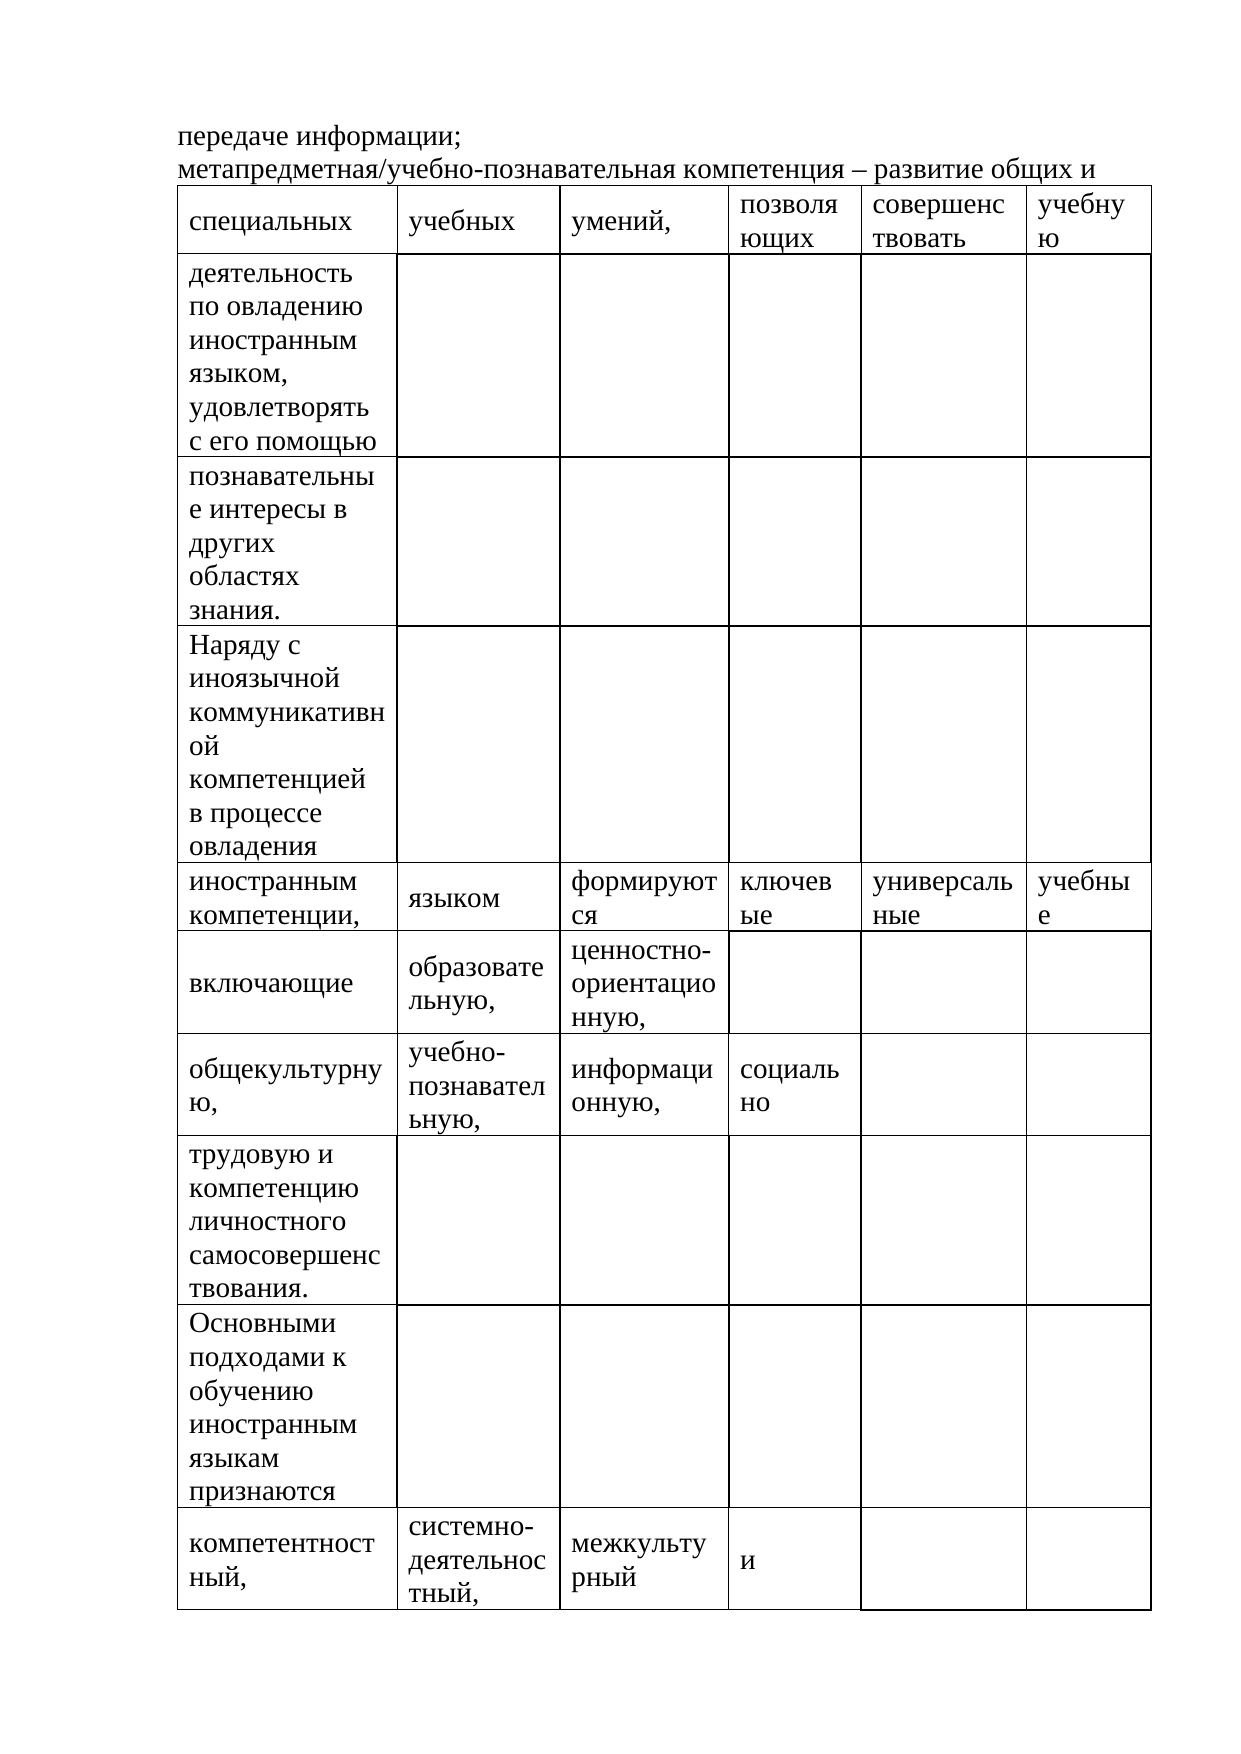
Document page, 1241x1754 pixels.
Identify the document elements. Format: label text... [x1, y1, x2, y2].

table_cell [1027, 1136, 1150, 1304]
table_cell [730, 932, 860, 1033]
table_cell [561, 255, 728, 456]
table_cell [398, 1306, 559, 1507]
table_header учебных [398, 186, 559, 253]
table_cell иностранным компетенции, [178, 863, 397, 930]
table_cell включающие [178, 931, 397, 1033]
table_cell [730, 1306, 860, 1507]
table_cell формируются [561, 863, 728, 930]
table_cell [398, 458, 559, 625]
table_cell [1027, 1034, 1150, 1135]
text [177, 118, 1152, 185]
table_cell [1027, 627, 1150, 862]
table_cell [561, 1136, 728, 1304]
table_cell компетентностный, [178, 1508, 397, 1609]
table_header специальных [178, 186, 397, 253]
table_cell [561, 1306, 728, 1507]
table_cell Наряду с иноязычной коммуникативной компетенцией в процессе овладения [178, 626, 396, 862]
table_cell [1027, 255, 1150, 456]
table_cell ключевые [729, 863, 861, 930]
table_cell [1027, 458, 1150, 625]
table_cell [730, 458, 860, 625]
table_cell социально [729, 1034, 860, 1135]
table_cell образовательную, [398, 931, 559, 1033]
table_cell [561, 627, 728, 862]
table_cell [1027, 932, 1150, 1033]
table_cell [862, 1136, 1026, 1304]
table_cell ценностно-ориентационную, [561, 931, 728, 1033]
table_cell языком [398, 863, 559, 930]
table_cell [862, 1034, 1026, 1135]
table_cell познавательные интересы в других областях знания. [178, 457, 396, 625]
table_cell Основными подходами к обучению иностранным языкам признаются [178, 1305, 396, 1507]
table_header позволяющих [729, 186, 861, 253]
table_cell [1027, 1306, 1150, 1507]
table_cell [730, 255, 860, 456]
table_cell [862, 1508, 1026, 1609]
table_cell [398, 1136, 559, 1304]
table_cell общекультурную, [178, 1034, 397, 1135]
table_cell [561, 458, 728, 625]
table_cell универсальные [862, 863, 1026, 930]
table_cell [1027, 1508, 1150, 1609]
table_header умений, [561, 186, 728, 253]
table_cell системно-деятельностный, [398, 1508, 559, 1609]
table_cell [730, 627, 860, 862]
table_cell учебные [1027, 863, 1151, 930]
table_cell [862, 1306, 1026, 1507]
table_cell и [729, 1508, 860, 1609]
table_header совершенствовать [862, 186, 1026, 253]
table_cell информационную, [561, 1034, 728, 1135]
table_cell [862, 458, 1026, 625]
table_header учебную [1027, 186, 1151, 253]
table_cell [398, 255, 559, 456]
table_cell [862, 627, 1026, 862]
table_cell [862, 932, 1026, 1033]
table_cell деятельность по овладению иностранным языком, удовлетворять с его помощью [178, 254, 396, 456]
table_cell учебно-познавательную, [398, 1034, 559, 1135]
table_cell [862, 255, 1026, 456]
table_cell [730, 1136, 860, 1304]
table_cell межкультурный [561, 1508, 728, 1609]
table_cell трудовую и компетенцию личностного самосовершенствования. [178, 1136, 396, 1304]
table_cell [398, 627, 559, 862]
